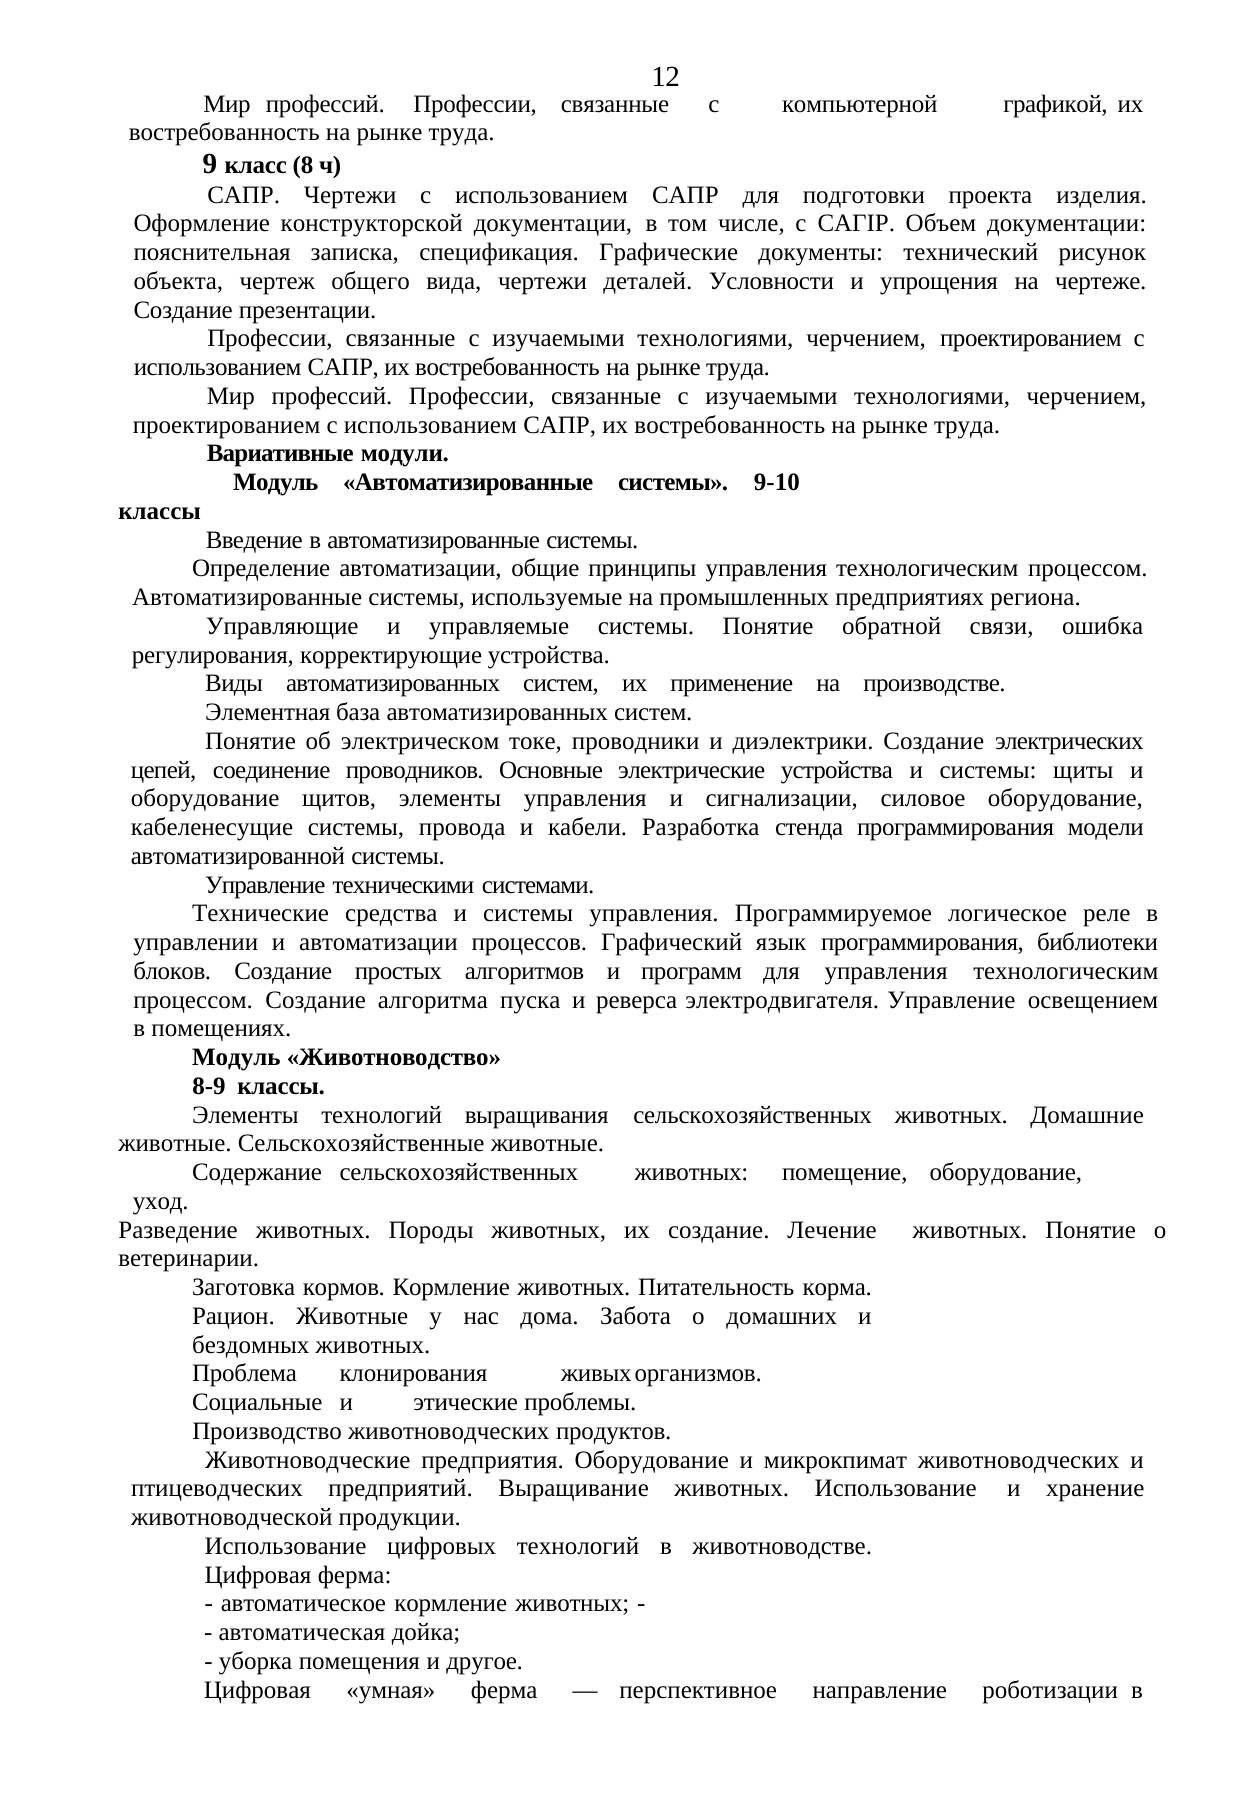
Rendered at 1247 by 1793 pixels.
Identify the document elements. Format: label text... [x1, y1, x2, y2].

text Животноводческие предприятия. Оборудование и микрокпимат животноводческих и птицеводческих предприятий. Выращивание животных. Использование и хранение животноводческой продукции. [131, 1445, 1144, 1531]
text Элементы технологий выращивания сельскохозяйственных животных. Домашние животные. Сельскохозяйственные животные. [118, 1100, 1144, 1157]
text Содержание сельскохозяйственных животных: помещение, оборудование, [118, 1157, 1144, 1186]
list класс (8 ч) [202, 146, 1158, 180]
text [130, 1675, 1143, 1703]
text уход. [133, 1186, 1158, 1215]
text 8-9 классы. [118, 1071, 1158, 1100]
text - уборка помещения и другое. [204, 1646, 1158, 1675]
text - автоматическое кормление животных; - - автоматическая дойка; [204, 1588, 645, 1646]
text Управление техническими системами. [205, 870, 1158, 898]
text Модуль «Автоматизированные системы». 9-10 классы [118, 467, 799, 525]
text Введение в автоматизированные системы. [206, 525, 1158, 553]
text Мир профессий. Профессии, связанные с компьютерной графикой, их востребованность на рынке труда. [129, 89, 1143, 146]
text Проблема клонирования живых организмов. Социальные и этические проблемы. [132, 1358, 872, 1416]
text Управляющие и управляемые системы. Понятие обратной связи, ошибка регулирования, корректирующие устройства. [132, 611, 1144, 668]
text Производство животноводческих продуктов. [118, 1416, 1158, 1445]
text Вариативные модули. [133, 438, 1147, 467]
text Заготовка кормов. Кормление животных. Питательность корма. Рацион. Животные у нас дома. Забота о домашних и бездомных животных. [192, 1272, 872, 1358]
text Модуль «Животноводство» [133, 1042, 1158, 1071]
text Понятие об электрическом токе, проводники и диэлектрики. Создание электрических цепей, соединение проводников. Основные электрические устройства и системы: щиты и оборудование щитов, элементы управления и сигнализации, силовое оборудование, кабеленесущие системы, провода и кабели. Разработка стенда программирования модели автоматизированной системы. [131, 726, 1144, 870]
text Профессии, связанные с изучаемыми технологиями, черчением, проектированием с использованием CAПP, их востребованность на рынке труда. [133, 323, 1145, 381]
text Мир профессий. Профессии, связанные с изучаемыми технологиями, черчением, проектированием с использованием CAПP, их востребованность на рынке труда. [133, 381, 1147, 438]
text Виды автоматизированных систем, их применение на производстве. Элементная база автоматизированных систем. [205, 668, 1006, 726]
text Определение автоматизации, общие принципы управления технологическим процессом. Автоматизированные системы, используемые на промышленных предприятиях региона. [132, 553, 1147, 611]
text CAПP. Чертежи с использованием CAПP для подготовки проекта изделия. Оформление конструкторской документации, в том числе, с САГІР. Объем документации: пояснительная записка, спецификация. Графические документы: технический рисунок объекта, чертеж общего вида, чертежи деталей. Условности и упрощения на чертеже. Создание презентации. [133, 180, 1147, 323]
text Разведение животных. Породы животных, их создание. Лечение животных. Понятие о ветеринарии. [118, 1215, 1167, 1272]
text Использование цифровых технологий в животноводстве. Цифровая ферма: [204, 1531, 872, 1588]
text Технические средства и системы управления. Программируемое логическое реле в управлении и автоматизации процессов. Графический язык программирования, библиотеки блоков. Создание простых алгоритмов и программ для управления технологическим процессом. Создание алгоритма пуска и реверса электродвигателя. Управление освещением в помещениях. [133, 898, 1158, 1042]
